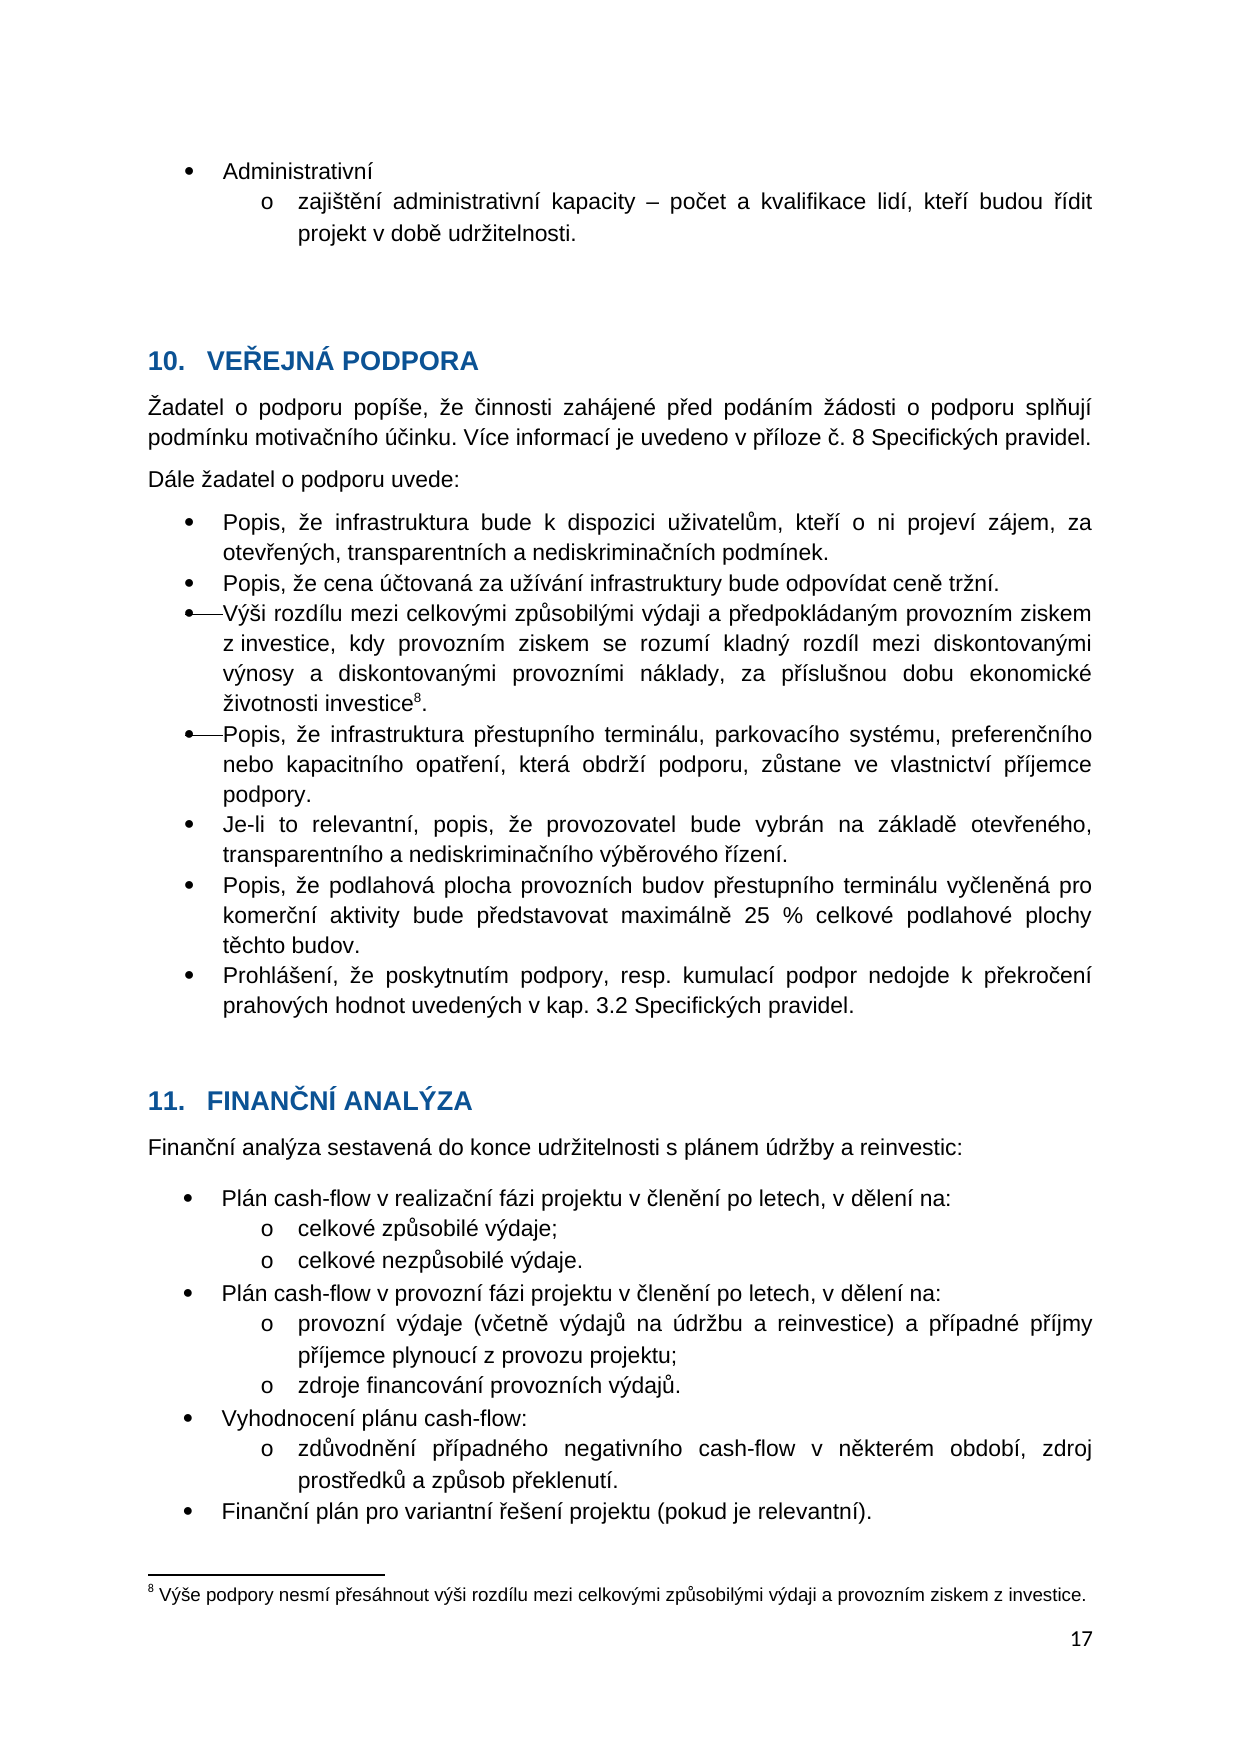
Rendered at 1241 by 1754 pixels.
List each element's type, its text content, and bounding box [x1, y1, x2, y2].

list zdroje financování provozních výdajů. [260, 1372, 1093, 1401]
list zdůvodnění případného negativního cash-flow v některém období, zdroj prostředků a způsob překlenutí. [260, 1435, 1093, 1494]
list Vyhodnocení plánu cash-flow: [184, 1405, 1093, 1431]
list Finanční plán pro variantní řešení projektu (pokud je relevantní). [184, 1498, 1093, 1524]
list Administrativní [185, 158, 1093, 184]
text Žadatel o podporu popíše, že činnosti zahájené před podáním žádosti o podporu splňují podmínku motivačního účinku. Více informací je uvedeno v příloze č. 8 Specifických pravidel. [148, 393, 1093, 450]
list Výši rozdílu mezi celkovými způsobilými výdaji a předpokládaným provozním ziskem z investice, kdy provozním ziskem se rozumí kladný rozdíl mezi diskontovanými výnosy a diskontovanými provozními náklady, za příslušnou dobu ekonomické životnosti investice. [185, 600, 1093, 717]
text Dále žadatel o podporu uvede: [148, 466, 1093, 493]
list Popis, že infrastruktura přestupního terminálu, parkovacího systému, preferenčního nebo kapacitního opatření, která obdrží podporu, zůstane ve vlastnictví příjemce podpory. [185, 721, 1093, 807]
list celkové nezpůsobilé výdaje. [260, 1247, 1093, 1276]
list Popis, že infrastruktura bude k dispozici uživatelům, kteří o ni projeví zájem, za otevřených, transparentních a nediskriminačních podmínek. [185, 509, 1093, 566]
text Finanční analýza sestavená do konce udržitelnosti s plánem údržby a reinvestic: [148, 1134, 1093, 1160]
list zajištění administrativní kapacity – počet a kvalifikace lidí, kteří budou řídit projekt v době udržitelnosti. [260, 188, 1093, 247]
subtitle Finanční analýza [148, 1085, 1093, 1116]
list Prohlášení, že poskytnutím podpory, resp. kumulací podpor nedojde k překročení prahových hodnot uvedených v kap. 3.2 Specifických pravidel. [185, 962, 1093, 1019]
list Popis, že cena účtovaná za užívání infrastruktury bude odpovídat ceně tržní. [185, 569, 1093, 596]
list Plán cash-flow v provozní fázi projektu v členění po letech, v dělení na: [184, 1280, 1093, 1306]
list Popis, že podlahová plocha provozních budov přestupního terminálu vyčleněná pro komerční aktivity bude představovat maximálně 25 % celkové podlahové plochy těchto budov. [185, 872, 1093, 958]
list Plán cash-flow v realizační fázi projektu v členění po letech, v dělení na: [184, 1185, 1093, 1211]
list celkové způsobilé výdaje; [260, 1215, 1093, 1243]
list provozní výdaje (včetně výdajů na údržbu a reinvestice) a případné příjmy příjemce plynoucí z provozu projektu; [260, 1310, 1093, 1369]
list Je-li to relevantní, popis, že provozovatel bude vybrán na základě otevřeného, transparentního a nediskriminačního výběrového řízení. [185, 811, 1093, 868]
subtitle VEŘEJNÁ PODPORA [148, 345, 1093, 376]
